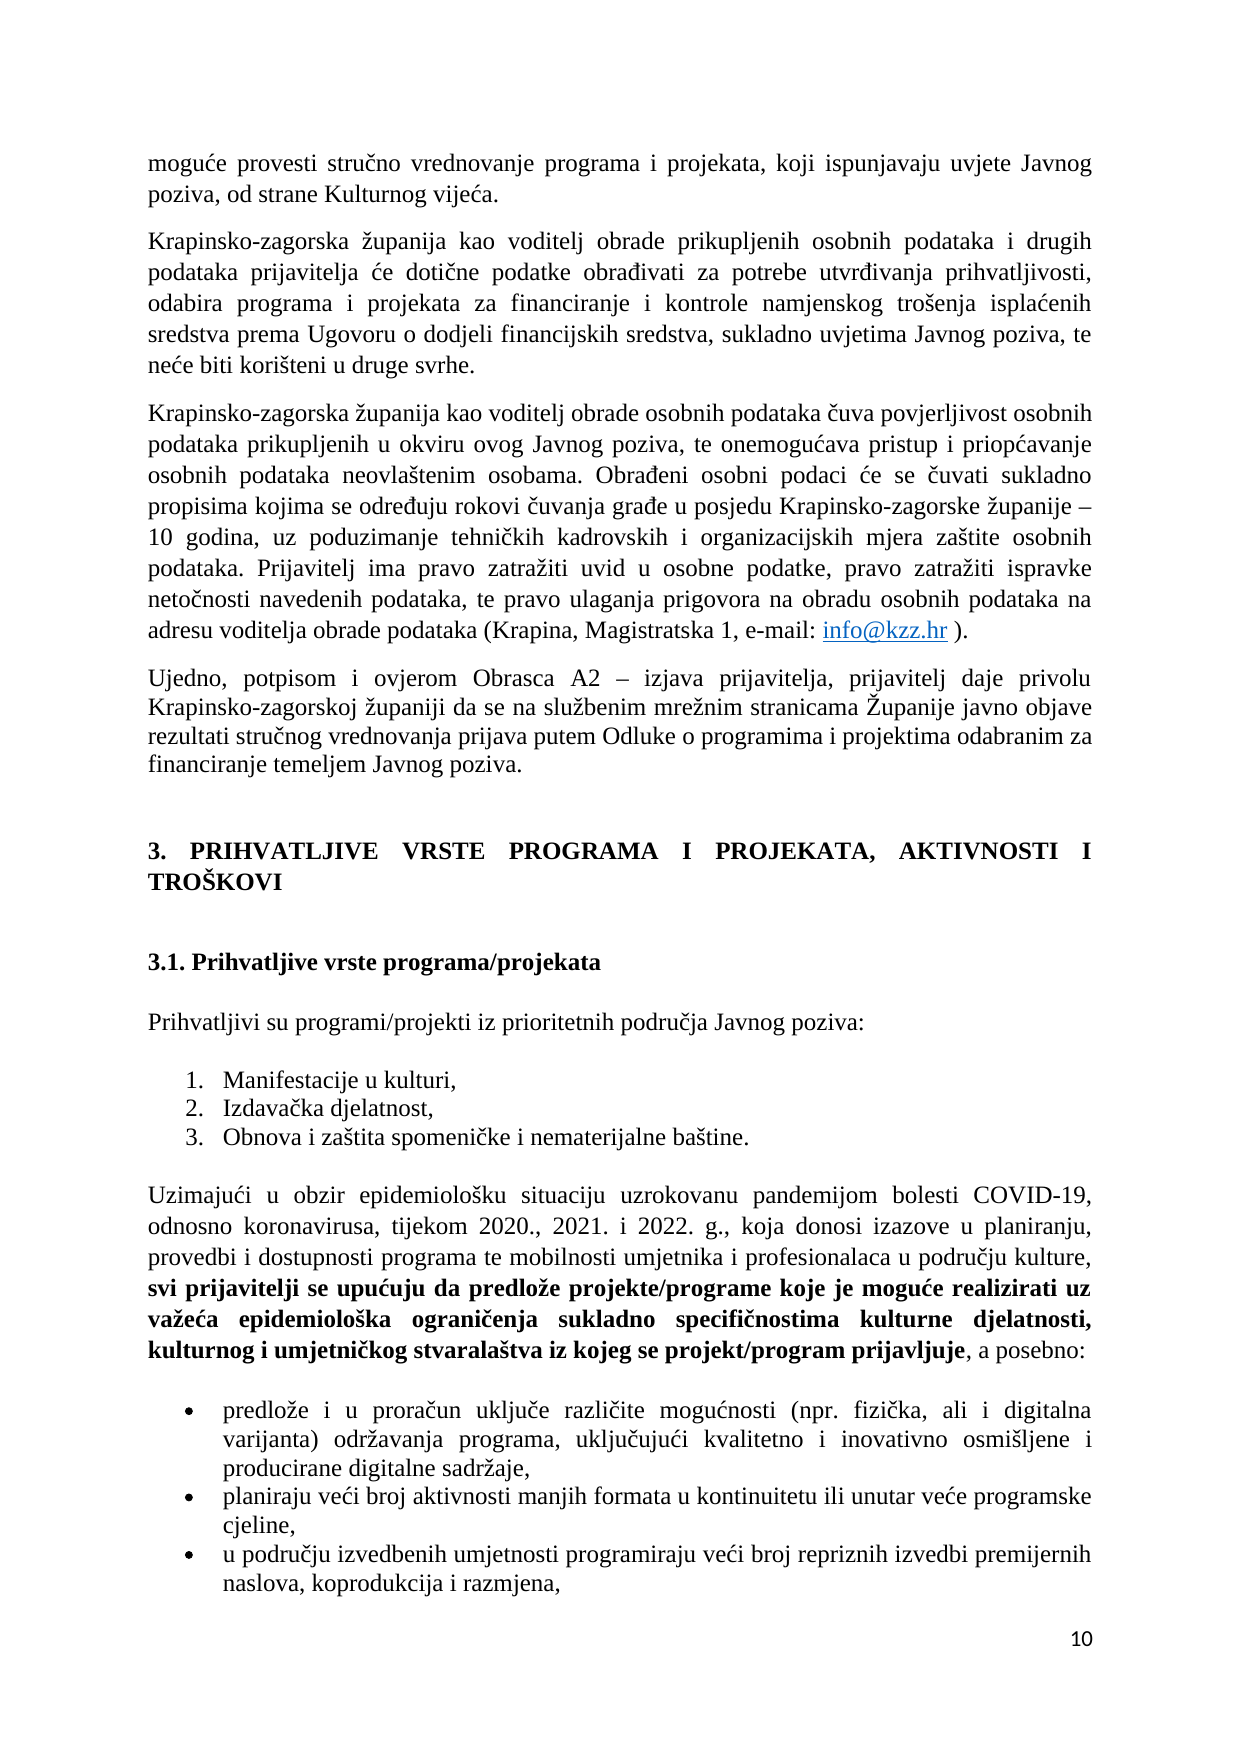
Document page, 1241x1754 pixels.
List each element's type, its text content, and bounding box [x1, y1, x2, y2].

text Krapinsko-zagorska županija kao voditelj obrade osobnih podataka čuva povjerljivost osobnih podataka prikupljenih u okviru ovog Javnog poziva, te onemogućava pristup i priopćavanje osobnih podataka neovlaštenim osobama. Obrađeni osobni podaci će se čuvati sukladno propisima kojima se određuju rokovi čuvanja građe u posjedu Krapinsko-zagorske županije – 10 godina, uz poduzimanje tehničkih kadrovskih i organizacijskih mjera zaštite osobnih podataka. Prijavitelj ima pravo zatražiti uvid u osobne podatke, pravo zatražiti ispravke netočnosti navedenih podataka, te pravo ulaganja prigovora na obradu osobnih podataka na adresu voditelja obrade podataka (Krapina, Magistratska 1, e-mail: info@kzz.hr ). [148, 398, 1093, 644]
subtitle 3.1. Prihvatljive vrste programa/projekata [148, 947, 1093, 976]
list u području izvedbenih umjetnosti programiraju veći broj repriznih izvedbi premijernih naslova, koprodukcija i razmjena, [185, 1539, 1093, 1596]
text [148, 148, 1093, 207]
list Izdavačka djelatnost, [185, 1093, 1093, 1122]
text Krapinsko-zagorska županija kao voditelj obrade prikupljenih osobnih podataka i drugih podataka prijavitelja će dotične podatke obrađivati za potrebe utvrđivanja prihvatljivosti, odabira programa i projekata za financiranje i kontrole namjenskog trošenja isplaćenih sredstva prema Ugovoru o dodjeli financijskih sredstva, sukladno uvjetima Javnog poziva, te neće biti korišteni u druge svrhe. [148, 226, 1093, 379]
text Uzimajući u obzir epidemiološku situaciju uzrokovanu pandemijom bolesti COVID-19, odnosno koronavirusa, tijekom 2020., 2021. i 2022. g., koja donosi izazove u planiranju, provedbi i dostupnosti programa te mobilnosti umjetnika i profesionalaca u području kulture, svi prijavitelji se upućuju da predlože projekte/programe koje je moguće realizirati uz važeća epidemiološka ograničenja sukladno specifičnostima kulturne djelatnosti, kulturnog i umjetničkog stvaralaštva iz kojeg se projekt/program prijavljuje, a posebno: [148, 1180, 1093, 1364]
list predlože i u proračun uključe različite mogućnosti (npr. fizička, ali i digitalna varijanta) održavanja programa, uključujući kvalitetno i inovativno osmišljene i producirane digitalne sadržaje, [185, 1395, 1093, 1481]
text Prihvatljivi su programi/projekti iz prioritetnih područja Javnog poziva: [148, 1007, 1093, 1036]
text 3. PRIHVATLJIVE VRSTE PROGRAMA I PROJEKATA, AKTIVNOSTI I TROŠKOVI [148, 836, 1093, 896]
text Ujedno, potpisom i ovjerom Obrasca A2 – izjava prijavitelja, prijavitelj daje privolu Krapinsko-zagorskoj županiji da se na službenim mrežnim stranicama Županije javno objave rezultati stručnog vrednovanja prijava putem Odluke o programima i projektima odabranim za financiranje temeljem Javnog poziva. [148, 663, 1093, 778]
list planiraju veći broj aktivnosti manjih formata u kontinuitetu ili unutar veće programske cjeline, [185, 1481, 1093, 1539]
list Obnova i zaštita spomeničke i nematerijalne baštine. [185, 1122, 1093, 1151]
list Manifestacije u kulturi, [185, 1065, 1093, 1093]
